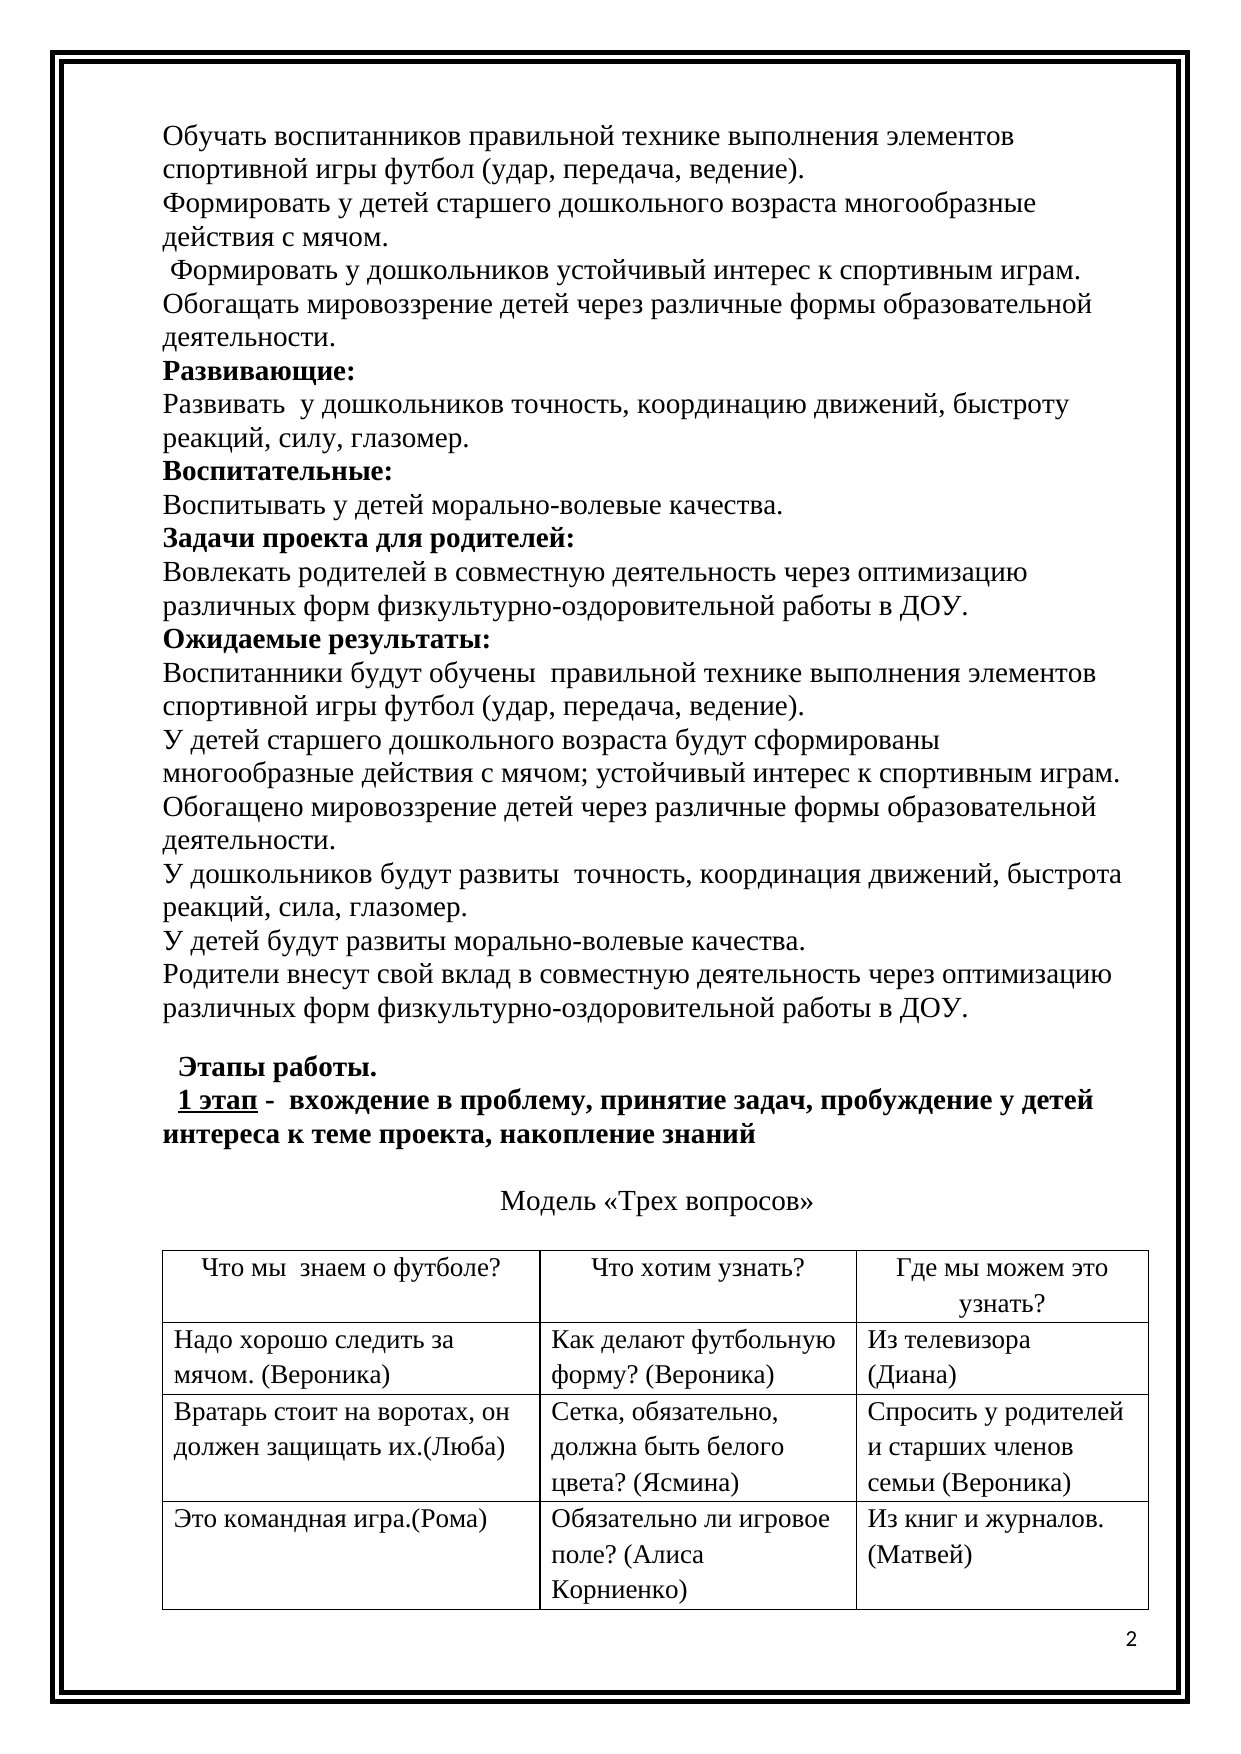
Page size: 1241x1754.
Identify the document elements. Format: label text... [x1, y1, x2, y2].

table_cell Как делают футбольную форму? (Вероника) [541, 1323, 856, 1393]
text Обогащено мировоззрение детей через различные формы образовательной деятельности. [162, 789, 1137, 856]
text Вовлекать родителей в совместную деятельность через оптимизацию различных форм физкультурно-оздоровительной работы в ДОУ. [162, 554, 1137, 621]
table_cell Это командная игра.(Рома) [163, 1502, 539, 1608]
table_cell Из книг и журналов. (Матвей) [857, 1502, 1148, 1608]
text Обогащать мировоззрение детей через различные формы образовательной деятельности. [162, 286, 1137, 353]
text Задачи проекта для родителей: [162, 521, 1137, 554]
text Родители внесут свой вклад в совместную деятельность через оптимизацию различных форм физкультурно-оздоровительной работы в ДОУ. [162, 957, 1137, 1024]
list 1 этап - вхождение в проблему, принятие задач, пробуждение у детей интереса к теме проекта, накопление знаний [162, 1082, 1137, 1149]
text Развивать у дошкольников точность, координацию движений, быстроту реакций, силу, глазомер. [162, 386, 1137, 453]
table_cell Надо хорошо следить за мячом. (Вероника) [163, 1323, 539, 1393]
table_cell Сетка, обязательно, должна быть белого цвета? (Ясмина) [541, 1395, 856, 1501]
table_header Что мы знаем о футболе? [163, 1251, 539, 1322]
text Развивающие: [162, 353, 1137, 386]
text У дошкольников будут развиты точность, координация движений, быстрота реакций, сила, глазомер. [162, 856, 1137, 923]
table_cell Вратарь стоит на воротах, он должен защищать их.(Люба) [163, 1395, 539, 1501]
text Ожидаемые результаты: [162, 621, 1137, 655]
text Воспитательные: [162, 453, 1137, 487]
table_header Где мы можем это узнать? [857, 1251, 1148, 1322]
list Этапы работы. [162, 1049, 1137, 1082]
text Формировать у детей старшего дошкольного возраста многообразные действия с мячом. [162, 185, 1137, 252]
text У детей будут развиты морально-волевые качества. [162, 923, 1137, 957]
text Формировать у дошкольников устойчивый интерес к спортивным играм. [162, 252, 1137, 286]
table_cell Из телевизора (Диана) [857, 1323, 1148, 1393]
text Воспитывать у детей морально-волевые качества. [162, 487, 1137, 521]
table_cell Спросить у родителей и старших членов семьи (Вероника) [857, 1395, 1148, 1501]
text Обучать воспитанников правильной технике выполнения элементов спортивной игры футбол (удар, передача, ведение). [162, 118, 1137, 185]
table_cell Обязательно ли игровое поле? (Алиса Корниенко) [541, 1502, 856, 1608]
list Модель «Трех вопросов» [162, 1183, 1137, 1216]
text У детей старшего дошкольного возраста будут сформированы многообразные действия с мячом; устойчивый интерес к спортивным играм. [162, 722, 1137, 789]
text Воспитанники будут обучены правильной технике выполнения элементов спортивной игры футбол (удар, передача, ведение). [162, 655, 1137, 722]
table_header Что хотим узнать? [541, 1251, 856, 1322]
